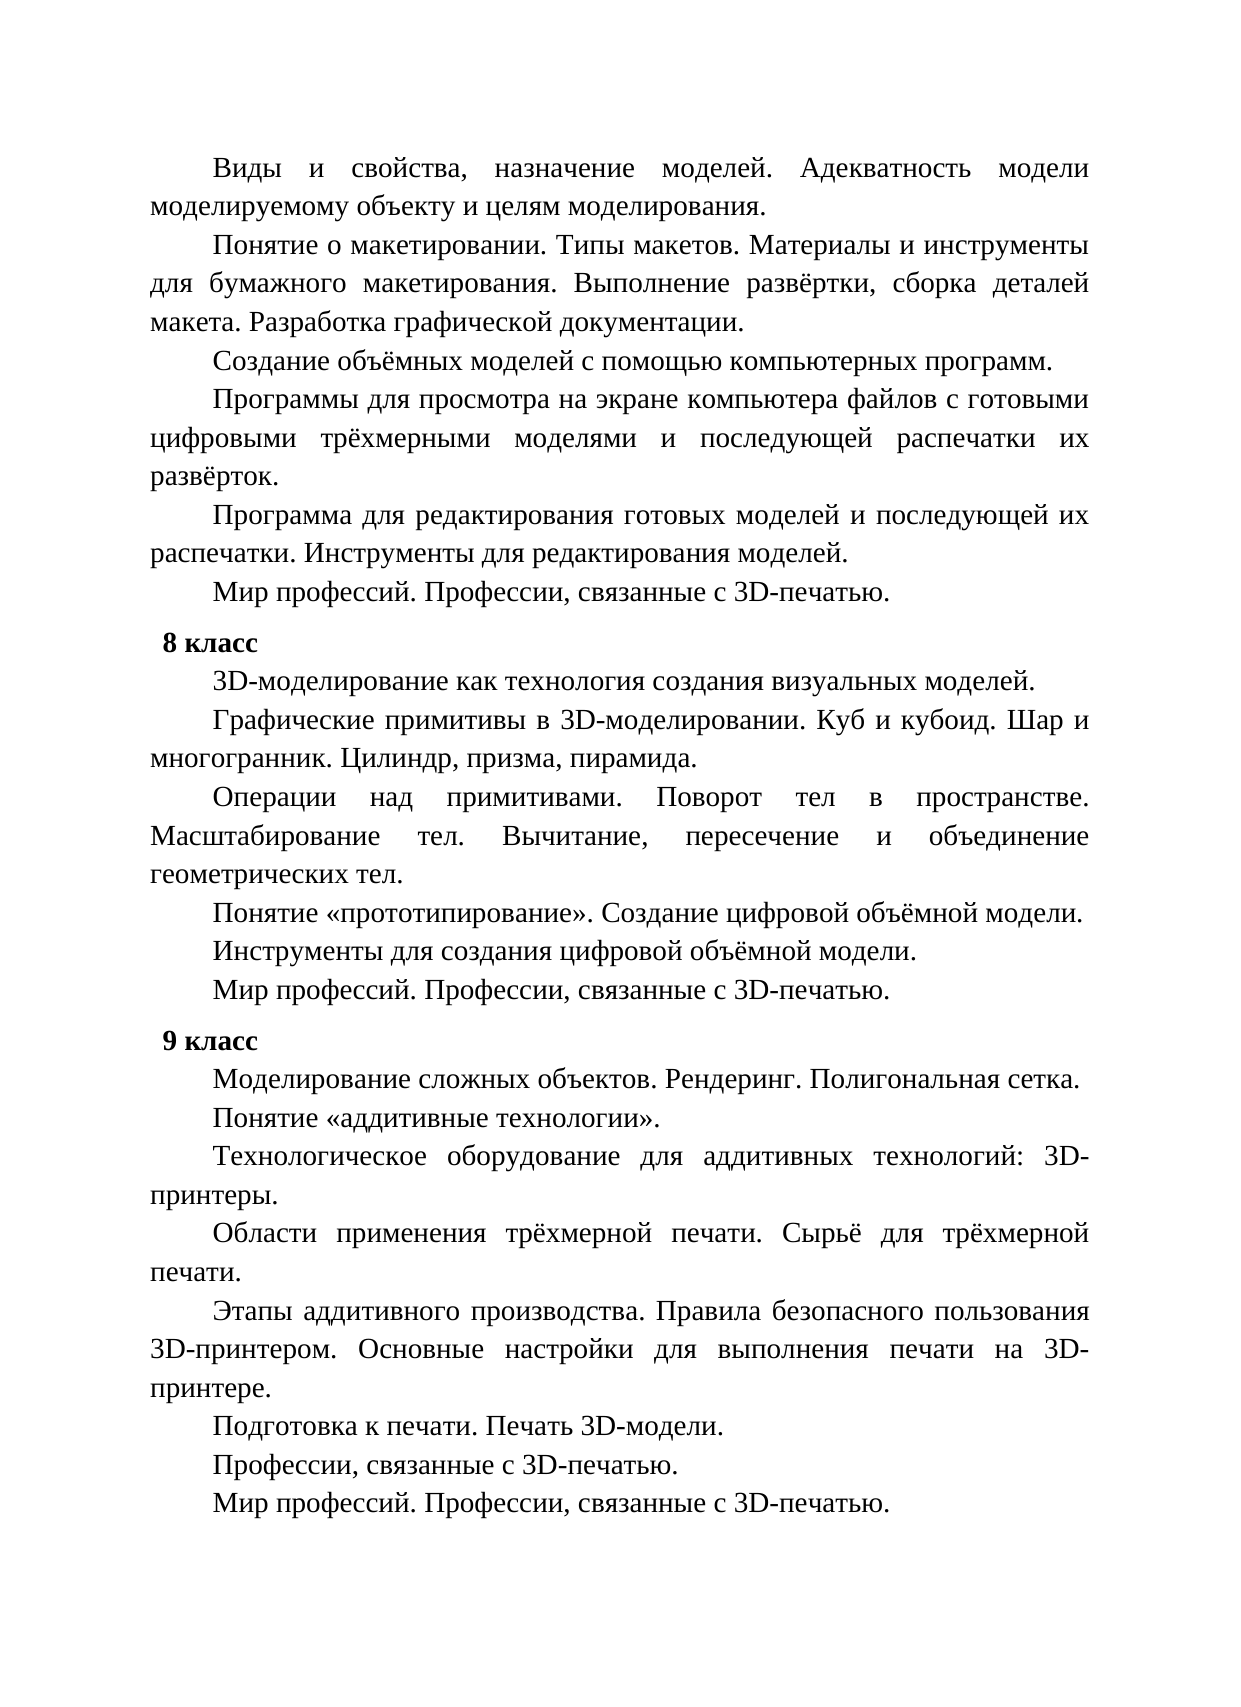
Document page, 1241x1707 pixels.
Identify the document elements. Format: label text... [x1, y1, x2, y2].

text Мир профессий. Профессии, связанные с 3D-печатью. [150, 1485, 1090, 1519]
text Понятие «аддитивные технологии». [150, 1100, 1090, 1133]
text Области применения трёхмерной печати. Сырьё для трёхмерной печати. [150, 1216, 1090, 1288]
text Виды и свойства, назначение моделей. Адекватность модели моделируемому объекту и целям моделирования. [150, 150, 1090, 222]
text Этапы аддитивного производства. Правила безопасного пользования 3D-принтером. Основные настройки для выполнения печати на 3D-принтере. [150, 1293, 1090, 1403]
text 9 класс [162, 1023, 1090, 1056]
text Мир профессий. Профессии, связанные с 3D-печатью. [150, 972, 1090, 1005]
text 8 класс [162, 625, 1090, 658]
text 3D-моделирование как технология создания визуальных моделей. [150, 663, 1090, 697]
text Моделирование сложных объектов. Рендеринг. Полигональная сетка. [150, 1061, 1090, 1095]
text Программа для редактирования готовых моделей и последующей их распечатки. Инструменты для редактирования моделей. [150, 497, 1090, 569]
text Программы для просмотра на экране компьютера файлов с готовыми цифровыми трёхмерными моделями и последующей распечатки их развёрток. [150, 381, 1090, 492]
text Графические примитивы в 3D-моделировании. Куб и кубоид. Шар и многогранник. Цилиндр, призма, пирамида. [150, 702, 1090, 774]
text Инструменты для создания цифровой объёмной модели. [150, 933, 1090, 967]
text Понятие о макетировании. Типы макетов. Материалы и инструменты для бумажного макетирования. Выполнение развёртки, сборка деталей макета. Разработка графической документации. [150, 227, 1090, 338]
text Подготовка к печати. Печать 3D-модели. [150, 1408, 1090, 1442]
text Профессии, связанные с 3D-печатью. [150, 1447, 1090, 1480]
text Мир профессий. Профессии, связанные с 3D-печатью. [150, 574, 1090, 607]
text Понятие «прототипирование». Создание цифровой объёмной модели. [150, 895, 1090, 928]
text Операции над примитивами. Поворот тел в пространстве. Масштабирование тел. Вычитание, пересечение и объединение геометрических тел. [150, 779, 1090, 890]
text Технологическое оборудование для аддитивных технологий: 3D-принтеры. [150, 1138, 1090, 1211]
text Создание объёмных моделей с помощью компьютерных программ. [150, 343, 1090, 376]
